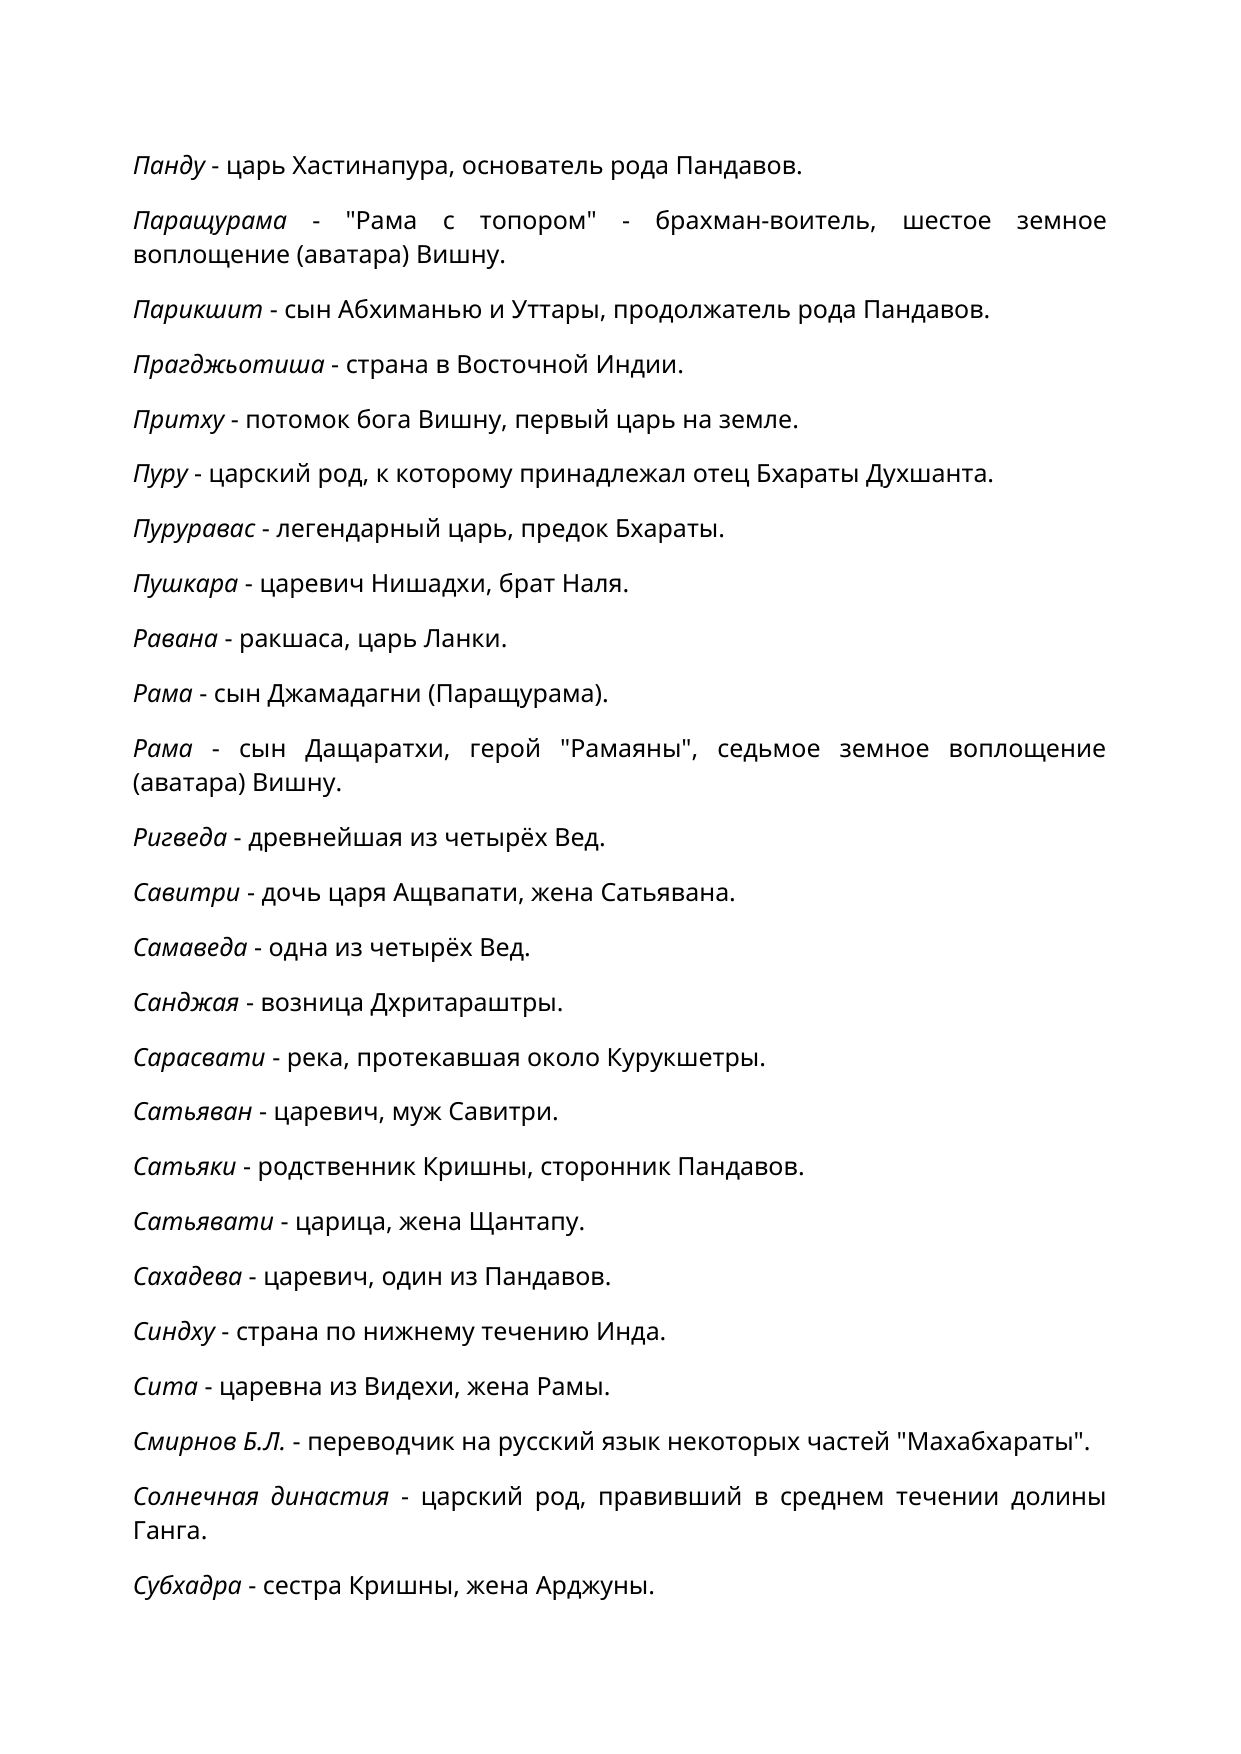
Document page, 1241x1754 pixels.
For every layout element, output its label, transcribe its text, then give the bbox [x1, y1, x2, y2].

text Равана - ракшаса, царь Ланки. [133, 621, 1108, 655]
text Санджая - возница Дхритараштры. [133, 984, 1108, 1018]
text Солнечная династия - царский род, правивший в среднем течении долины Ганга. [133, 1478, 1108, 1546]
text Савитри - дочь царя Ащвапати, жена Сатьявана. [133, 874, 1108, 908]
text Сахадева - царевич, один из Пандавов. [133, 1259, 1108, 1293]
text Смирнов Б.Л. - переводчик на русский язык некоторых частей "Махабхараты". [133, 1423, 1108, 1457]
text Самаведа - одна из четырёх Вед. [133, 929, 1108, 963]
text Сита - царевна из Видехи, жена Рамы. [133, 1368, 1108, 1403]
text Пуруравас - легендарный царь, предок Бхараты. [133, 511, 1108, 545]
text Паращурама - "Рама с топором" - брахман-воитель, шестое земное воплощение (аватара) Вишну. [133, 202, 1108, 271]
text Ригведа - древнейшая из четырёх Вед. [133, 819, 1108, 854]
text Субхадра - сестра Кришны, жена Арджуны. [133, 1567, 1108, 1601]
text Пуру - царский род, к которому принадлежал отец Бхараты Духшанта. [133, 456, 1108, 490]
text Сарасвати - река, протекавшая около Курукшетры. [133, 1039, 1108, 1073]
text Сатьяки - родственник Кришны, сторонник Пандавов. [133, 1149, 1108, 1183]
text Рама - сын Дащаратхи, герой "Рамаяны", седьмое земное воплощение (аватара) Вишну. [133, 731, 1108, 799]
text Притху - потомок бога Вишну, первый царь на земле. [133, 401, 1108, 435]
text Пушкара - царевич Нишадхи, брат Наля. [133, 566, 1108, 600]
text Сатьявати - царица, жена Щантапу. [133, 1204, 1108, 1238]
text Панду - царь Хастинапура, основатель рода Пандавов. [133, 148, 1108, 182]
text Парикшит - сын Абхиманью и Уттары, продолжатель рода Пандавов. [133, 291, 1108, 326]
text Синдху - страна по нижнему течению Инда. [133, 1314, 1108, 1348]
text Рама - сын Джамадагни (Паращурама). [133, 676, 1108, 710]
text Прагджьотиша - страна в Восточной Индии. [133, 346, 1108, 380]
text Сатьяван - царевич, муж Савитри. [133, 1094, 1108, 1128]
